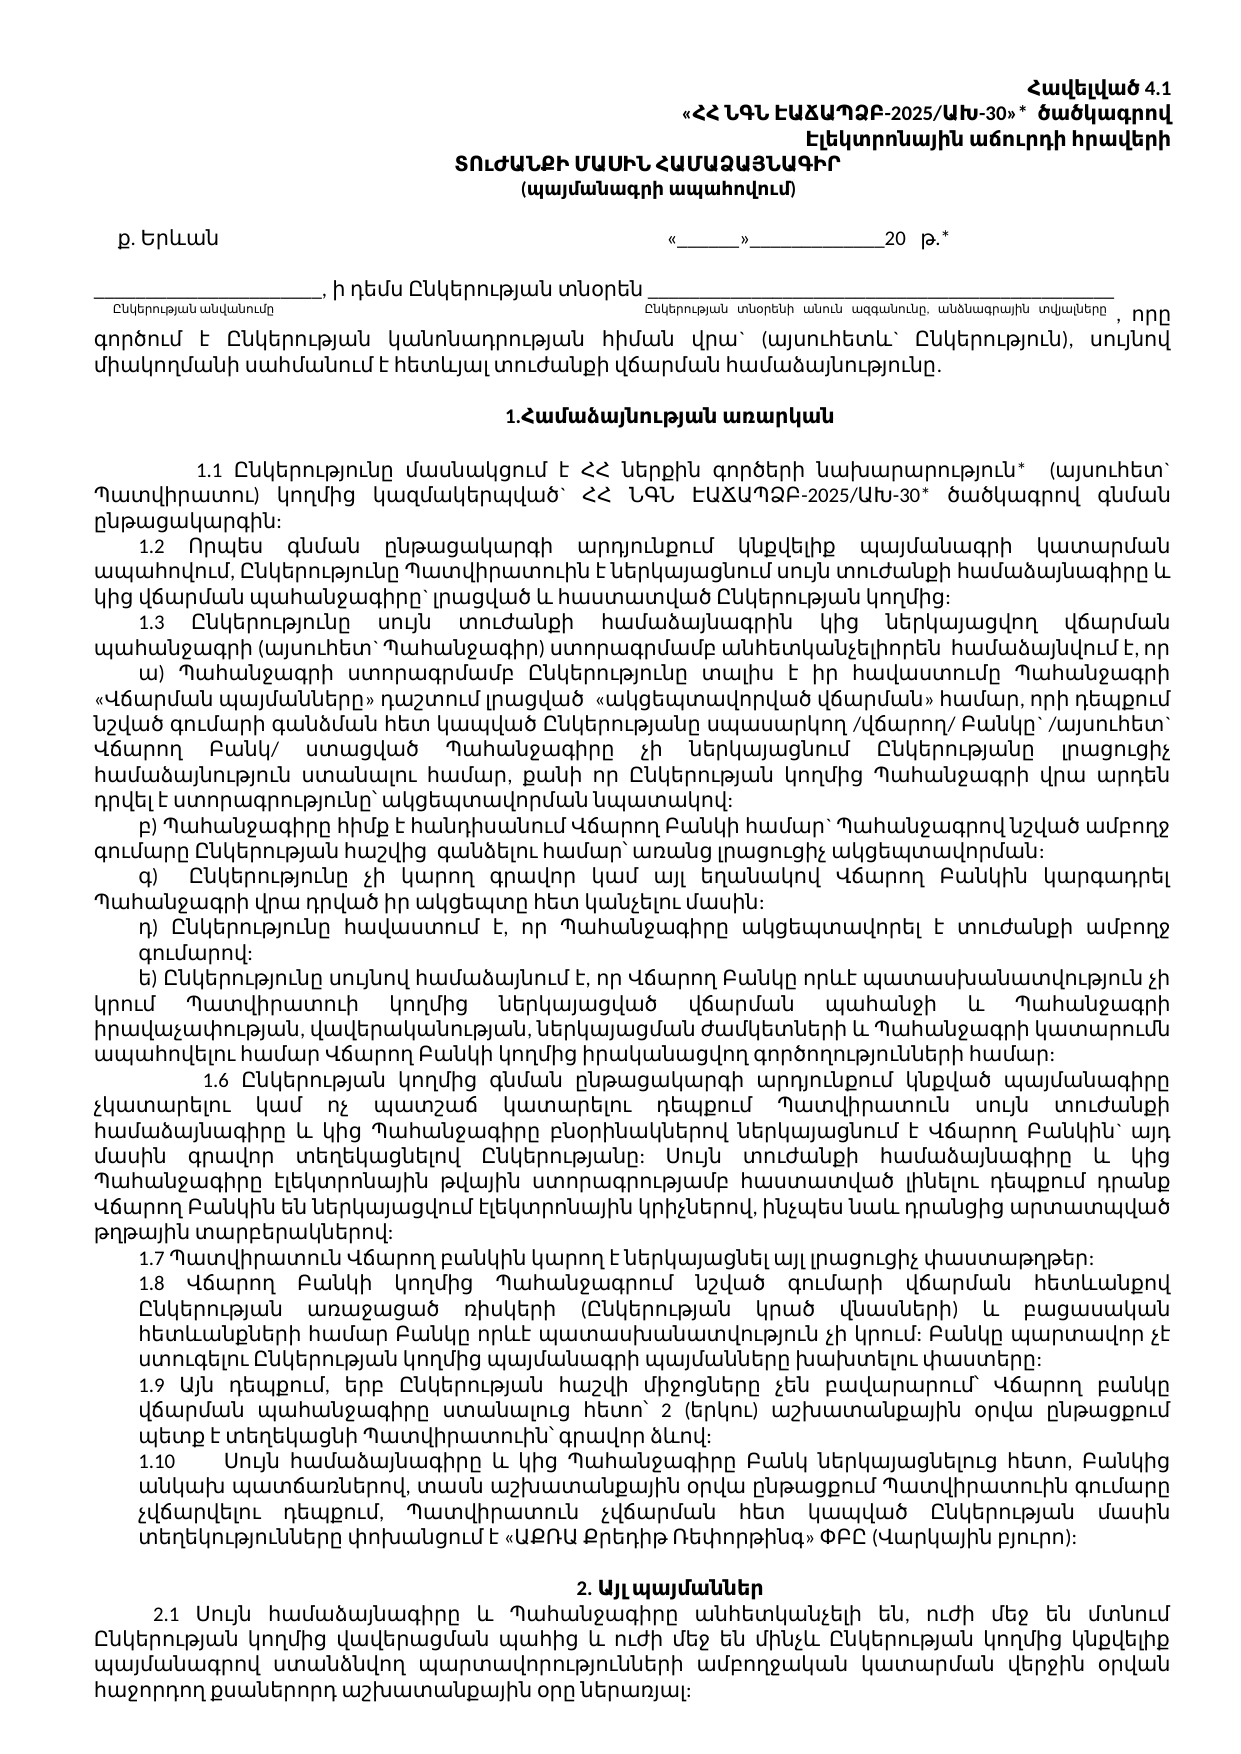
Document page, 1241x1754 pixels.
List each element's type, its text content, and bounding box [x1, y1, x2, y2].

text Ընկերության անվանումը Ընկերության տնօրենի անուն ազգանունը, անձնագրային տվյալները , որը գործում է Ընկերության կանոնադրության հիման վրա` (այսուհետև` Ընկերություն), սույնով միակողմանի սահմանում է հետևյալ տուժանքի վճարման համաձայնությունը. [94, 301, 1171, 377]
text բ) Պահանջագիրը հիմք է հանդիսանում Վճարող Բանկի համար` Պահանջագրով նշված ամբողջ գումարը Ընկերության հաշվից գանձելու համար՝ առանց լրացուցիչ ակցեպտավորման: [94, 813, 1171, 864]
text 1.3 Ընկերությունը սույն տուժանքի համաձայնագրին կից ներկայացվող վճարման պահանջագրի (այսուհետ` Պահանջագիր) ստորագրմամբ անհետկանչելիորեն համաձայնվում է, որ [94, 609, 1171, 660]
text 1.1 Ընկերությունը մասնակցում է ՀՀ ներքին գործերի նախարարություն* (այսուհետ` Պատվիրատու) կողմից կազմակերպված` ՀՀ ՆԳՆ ԷԱՃԱՊՁԲ-2025/ԱԽ-30* ծածկագրով գնման ընթացակարգին: [94, 457, 1171, 533]
text 1.7 Պատվիրատուն Վճարող բանկին կարող է ներկայացնել այլ լրացուցիչ փաստաթղթեր: [138, 1245, 1171, 1270]
text 1.10 Սույն համաձայնագիրը և կից Պահանջագիրը Բանկ ներկայացնելուց հետո, Բանկից անկախ պատճառներով, տասն աշխատանքային օրվա ընթացքում Պատվիրատուին գումարը չվճարվելու դեպքում, Պատվիրատուն չվճարման հետ կապված Ընկերության մասին տեղեկությունները փոխանցում է «ԱՔՌԱ Քրեդիթ Ռեփորթինգ» ՓԲԸ (Վարկային բյուրո): [138, 1448, 1171, 1550]
text ա) Պահանջագրի ստորագրմամբ Ընկերությունը տալիս է իր հավաստումը Պահանջագրի «Վճարման պայմանները» դաշտում լրացված «ակցեպտավորված վճարման» համար, որի դեպքում նշված գումարի գանձման հետ կապված Ընկերությանը սպասարկող /վճարող/ Բանկը` /այսուհետ` Վճարող Բանկ/ ստացված Պահանջագիրը չի ներկայացնում Ընկերությանը լրացուցիչ համաձայնություն ստանալու համար, քանի որ Ընկերության կողմից Պահանջագրի վրա արդեն դրվել է ստորագրությունը՝ ակցեպտավորման նպատակով: [94, 660, 1171, 813]
text գ) Ընկերությունը չի կարող գրավոր կամ այլ եղանակով Վճարող Բանկին կարգադրել Պահանջագրի վրա դրված իր ակցեպտը հետ կանչելու մասին: [94, 864, 1171, 914]
text 1.6 Ընկերության կողմից գնման ընթացակարգի արդյունքում կնքված պայմանագիրը չկատարելու կամ ոչ պատշաճ կատարելու դեպքում Պատվիրատուն սույն տուժանքի համաձայնագիրը և կից Պահանջագիրը բնօրինակներով ներկայացնում է Վճարող Բանկին` այդ մասին գրավոր տեղեկացնելով Ընկերությանը: Սույն տուժանքի համաձայնագիրը և կից Պահանջագիրը էլեկտրոնային թվային ստորագրությամբ հաստատված լինելու դեպքում դրանք Վճարող Բանկին են ներկայացվում էլեկտրոնային կրիչներով, ինչպես նաև դրանցից արտատպված թղթային տարբերակներով: [94, 1067, 1171, 1245]
text 2. Այլ պայմաններ [169, 1575, 1171, 1601]
text ՏՈւԺԱՆՔԻ ՄԱՍԻՆ ՀԱՄԱՁԱՅՆԱԳԻՐ [94, 151, 1171, 177]
text Էլեկտրոնային աճուրդի հրավերի [94, 126, 1171, 151]
text ե) Ընկերությունը սույնով համաձայնում է, որ Վճարող Բանկը որևէ պատասխանատվություն չի կրում Պատվիրատուի կողմից ներկայացված վճարման պահանջի և Պահանջագրի իրավաչափության, վավերականության, ներկայացման ժամկետների և Պահանջագրի կատարումն ապահովելու համար Վճարող Բանկի կողմից իրականացվող գործողությունների համար: [94, 965, 1171, 1067]
text 1.9 Այն դեպքում, երբ Ընկերության հաշվի միջոցները չեն բավարարում՝ Վճարող բանկը վճարման պահանջագիրը ստանալուց հետո՝ 2 (երկու) աշխատանքային օրվա ընթացքում պետք է տեղեկացնի Պատվիրատուին՝ գրավոր ձևով: [138, 1372, 1171, 1448]
text Հավելված 4.1 [94, 75, 1171, 100]
text ք. Երևան «______»_____________20 թ.* [94, 225, 1171, 250]
text դ) Ընկերությունը հավաստում է, որ Պահանջագիրը ակցեպտավորել է տուժանքի ամբողջ գումարով: [138, 914, 1171, 965]
text «ՀՀ ՆԳՆ ԷԱՃԱՊՁԲ-2025/ԱԽ-30»* ծածկագրով [94, 100, 1171, 126]
text 1.2 Որպես գնման ընթացակարգի արդյունքում կնքվելիք պայմանագրի կատարման ապահովում, Ընկերությունը Պատվիրատուին է ներկայացնում սույն տուժանքի համաձայնագիրը և կից վճարման պահանջագիրը` լրացված և հաստատված Ընկերության կողմից: [94, 533, 1171, 609]
text ______________________, ի դեմս Ընկերության տնօրեն _____________________________________________ [94, 276, 1171, 301]
text 1.8 Վճարող Բանկի կողմից Պահանջագրում նշված գումարի վճարման հետևանքով Ընկերության առաջացած ռիսկերի (Ընկերության կրած վնասների) և բացասական հետևանքների համար Բանկը որևէ պատասխանատվություն չի կրում: Բանկը պարտավոր չէ ստուգելու Ընկերության կողմից պայմանագրի պայմանները խախտելու փաստերը: [138, 1270, 1171, 1372]
text 2.1 Սույն համաձայնագիրը և Պահանջագիրը անհետկանչելի են, ուժի մեջ են մտնում Ընկերության կողմից վավերացման պահից և ուժի մեջ են մինչև Ընկերության կողմից կնքվելիք պայմանագրով ստանձնվող պարտավորությունների ամբողջական կատարման վերջին օրվան հաջորդող քսաներորդ աշխատանքային օրը ներառյալ: [94, 1601, 1171, 1702]
text (պայմանագրի ապահովում) [94, 177, 1171, 199]
text 1.Համաձայնության առարկան [169, 403, 1171, 428]
